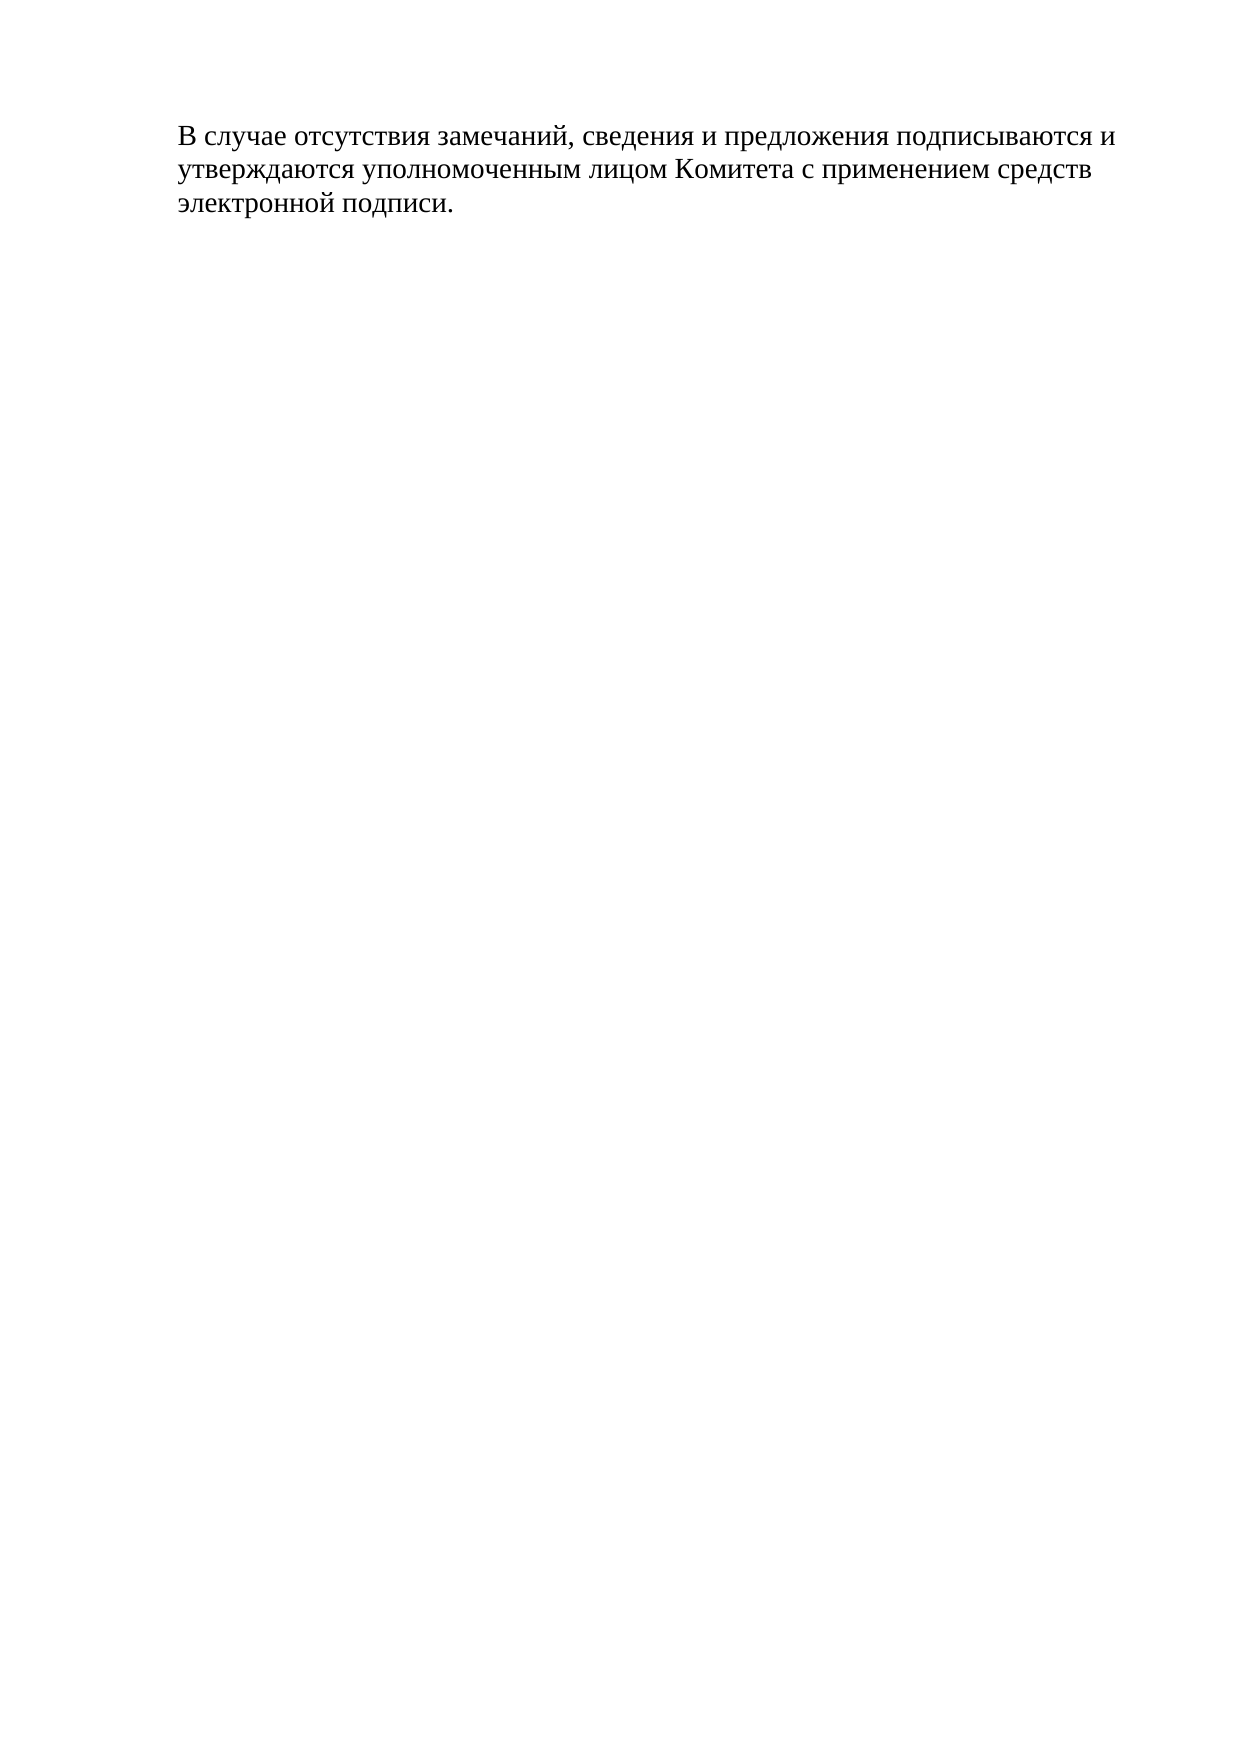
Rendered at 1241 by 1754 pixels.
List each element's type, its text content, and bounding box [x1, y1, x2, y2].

text В случае отсутствия замечаний, сведения и предложения подписываются и утверждаются уполномоченным лицом Комитета с применением средств электронной подписи. [177, 118, 1152, 219]
